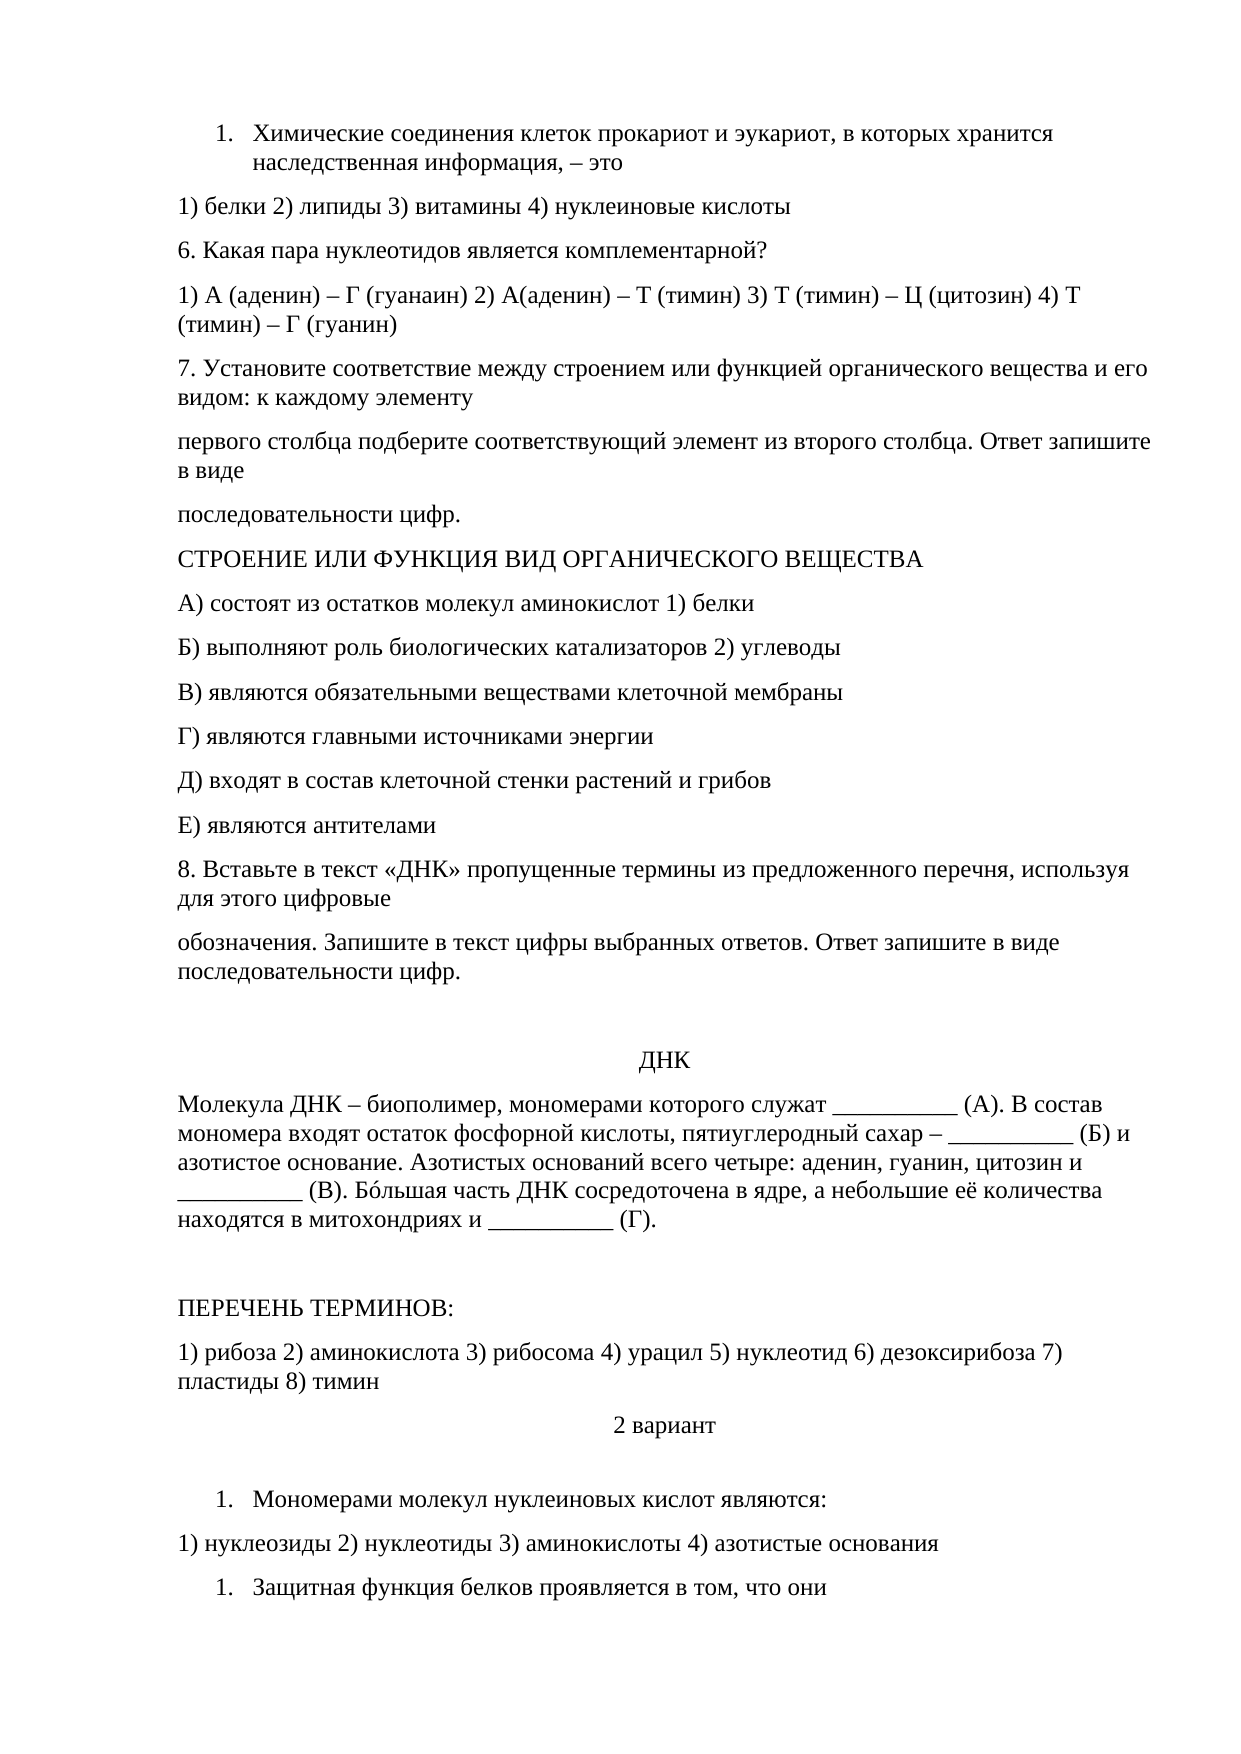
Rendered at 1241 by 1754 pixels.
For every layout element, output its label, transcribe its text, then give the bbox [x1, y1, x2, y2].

list Защитная функция белков проявляется в том, что они [215, 1572, 1152, 1601]
text 8. Вставьте в текст «ДНК» пропущенные термины из предложенного перечня, используя для этого цифровые [177, 854, 1152, 912]
text ДНК [177, 1045, 1152, 1074]
text 1) нуклеозиды 2) нуклеотиды 3) аминокислоты 4) азотистые основания [177, 1528, 1152, 1557]
text А) состоят из остатков молекул аминокислот 1) белки [177, 588, 1152, 617]
text ПЕРЕЧЕНЬ ТЕРМИНОВ: [177, 1293, 1152, 1322]
text Д) входят в состав клеточной стенки растений и грибов [177, 766, 1152, 794]
text Е) являются антителами [177, 810, 1152, 839]
text обозначения. Запишите в текст цифры выбранных ответов. Ответ запишите в виде последовательности цифр. [177, 927, 1152, 985]
text первого столбца подберите соответствующий элемент из второго столбца. Ответ запишите в виде [177, 426, 1152, 484]
text 1) А (аденин) – Г (гуанаин) 2) А(аденин) – Т (тимин) 3) Т (тимин) – Ц (цитозин) 4) Т (тимин) – Г (гуанин) [177, 280, 1152, 337]
text 6. Какая пара нуклеотидов является комплементарной? [177, 236, 1152, 264]
text Б) выполняют роль биологических катализаторов 2) углеводы [177, 632, 1152, 661]
text последовательности цифр. [177, 499, 1152, 528]
text 2 вариант [177, 1411, 1152, 1439]
list Мономерами молекул нуклеиновых кислот являются: [215, 1484, 1152, 1512]
text 1) рибоза 2) аминокислота 3) рибосома 4) урацил 5) нуклеотид 6) дезоксирибоза 7) пластиды 8) тимин [177, 1337, 1152, 1395]
list Химические соединения клеток прокариот и эукариот, в которых хранится наследственная информация, – это [215, 118, 1152, 176]
text Молекула ДНК – биополимер, мономерами которого служат __________ (А). В состав мономера входят остаток фосфорной кислоты, пятиуглеродный сахар – __________ (Б) и азотистое основание. Азотистых оснований всего четыре: аденин, гуанин, цитозин и __________ (В). Бóльшая часть ДНК сосредоточена в ядре, а небольшие её количества находятся в митохондриях и __________ (Г). [177, 1089, 1152, 1233]
text 7. Установите соответствие между строением или функцией органического вещества и его видом: к каждому элементу [177, 353, 1152, 411]
text Г) являются главными источниками энергии [177, 721, 1152, 750]
text В) являются обязательными веществами клеточной мембраны [177, 677, 1152, 706]
text СТРОЕНИЕ ИЛИ ФУНКЦИЯ ВИД ОРГАНИЧЕСКОГО ВЕЩЕСТВА [177, 544, 1152, 572]
text 1) белки 2) липиды 3) витамины 4) нуклеиновые кислоты [177, 191, 1152, 220]
